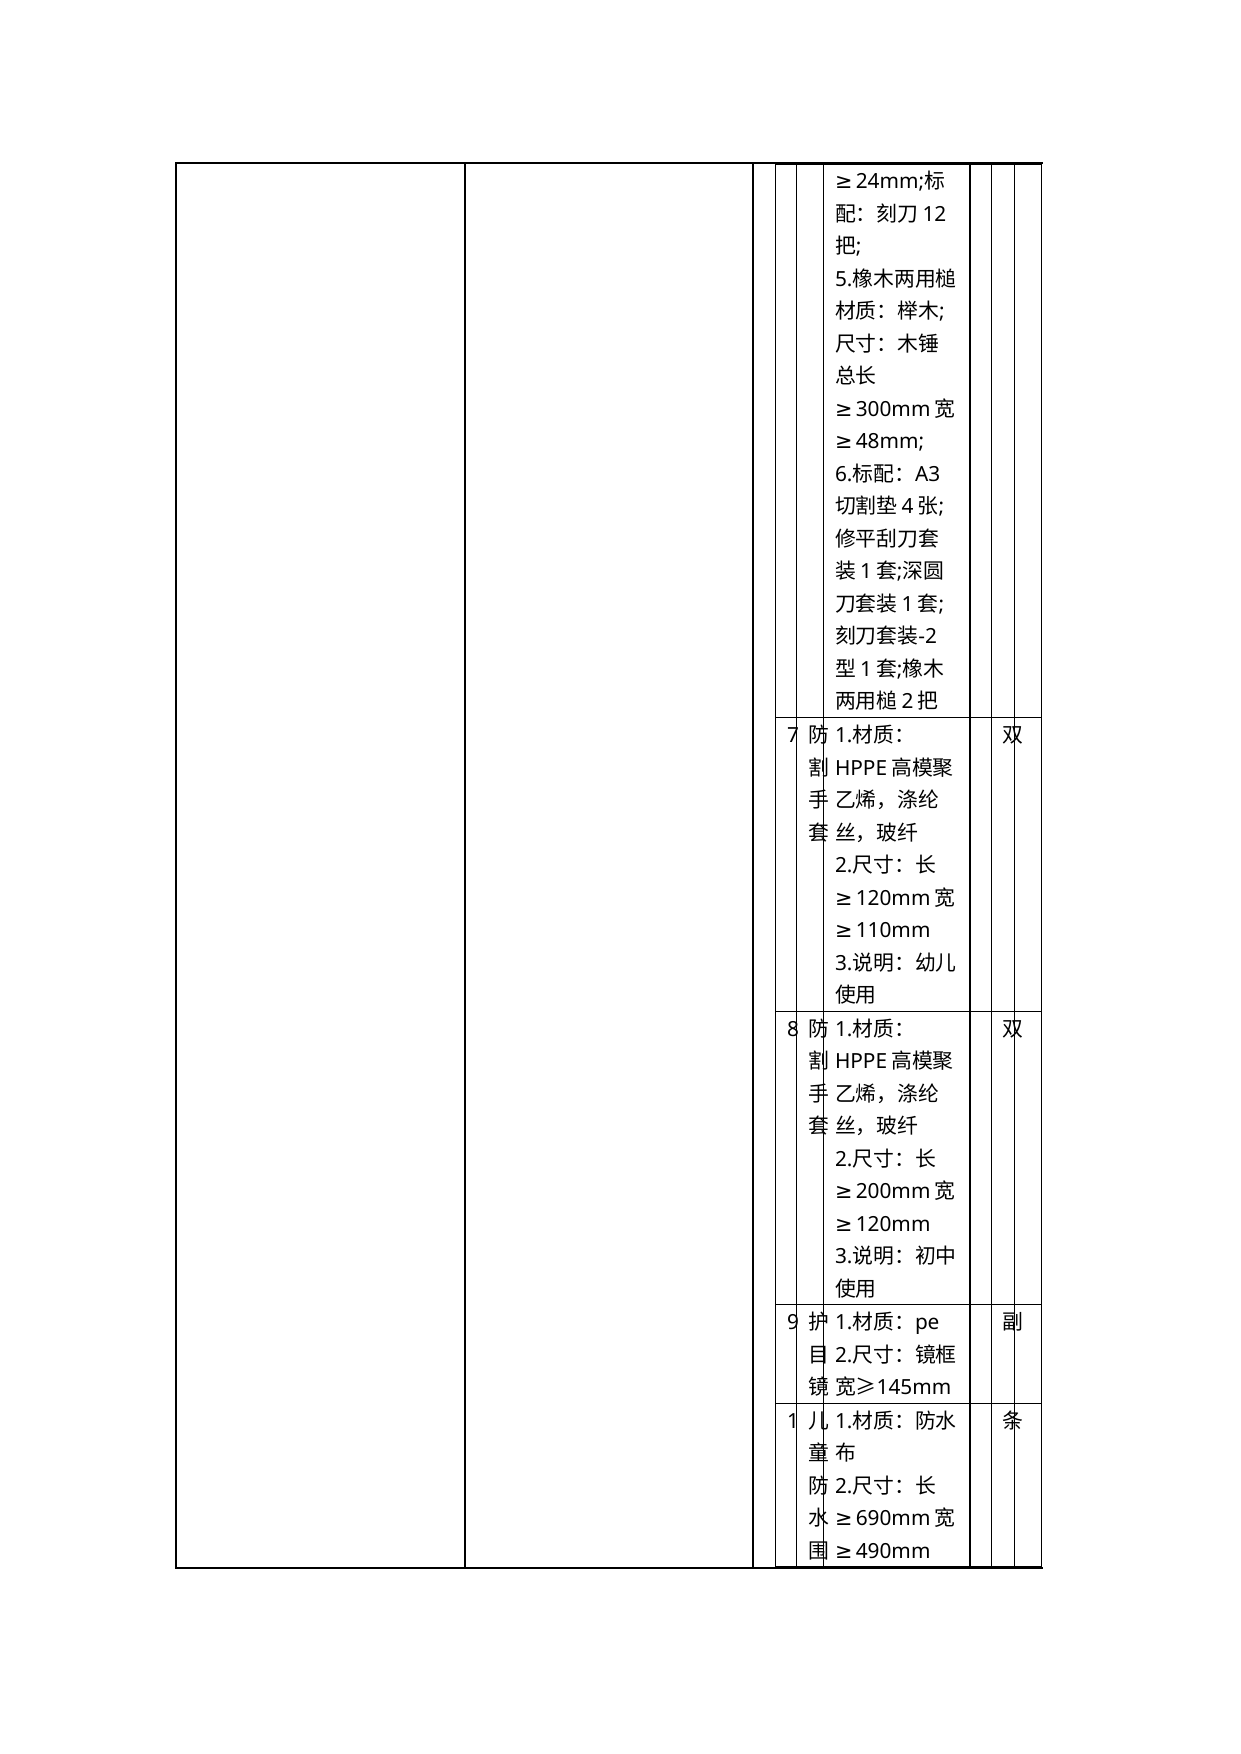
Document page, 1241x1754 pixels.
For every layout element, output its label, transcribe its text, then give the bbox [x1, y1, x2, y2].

table_cell [797, 1305, 823, 1403]
table_cell [1015, 1404, 1041, 1566]
table_cell [824, 718, 969, 1011]
table_cell [992, 718, 1014, 1011]
table_cell [811, 1543, 818, 1557]
table_cell [813, 1352, 823, 1356]
table_cell [1015, 1305, 1041, 1403]
table_cell [824, 1404, 969, 1566]
table_cell 1 [177, 164, 464, 1567]
table_cell [971, 1012, 991, 1304]
table_cell [776, 1404, 796, 1566]
table_cell [992, 1404, 1014, 1566]
table_cell [971, 1305, 991, 1403]
table_cell [1015, 1012, 1041, 1304]
table_cell [776, 165, 796, 717]
table_cell [776, 718, 796, 1011]
table_cell [813, 1347, 823, 1351]
table_cell [797, 1012, 823, 1304]
table_cell [992, 1012, 1014, 1304]
table_cell [992, 165, 1014, 717]
table_cell [824, 1305, 969, 1403]
table_cell [824, 165, 969, 717]
table_cell [776, 1305, 796, 1403]
table_cell [1015, 718, 1041, 1011]
table_cell [797, 165, 823, 717]
table_cell [754, 164, 775, 1567]
table_cell [992, 1305, 1014, 1403]
table_cell [824, 1012, 969, 1304]
table_cell [797, 1404, 823, 1566]
table_cell [1015, 165, 1041, 717]
table_cell [813, 1357, 823, 1361]
table_cell [971, 165, 991, 717]
table_cell [797, 718, 823, 1011]
table_cell [776, 1012, 796, 1304]
table_cell [971, 718, 991, 1011]
table_cell [971, 1404, 991, 1566]
table_cell [466, 164, 752, 1567]
